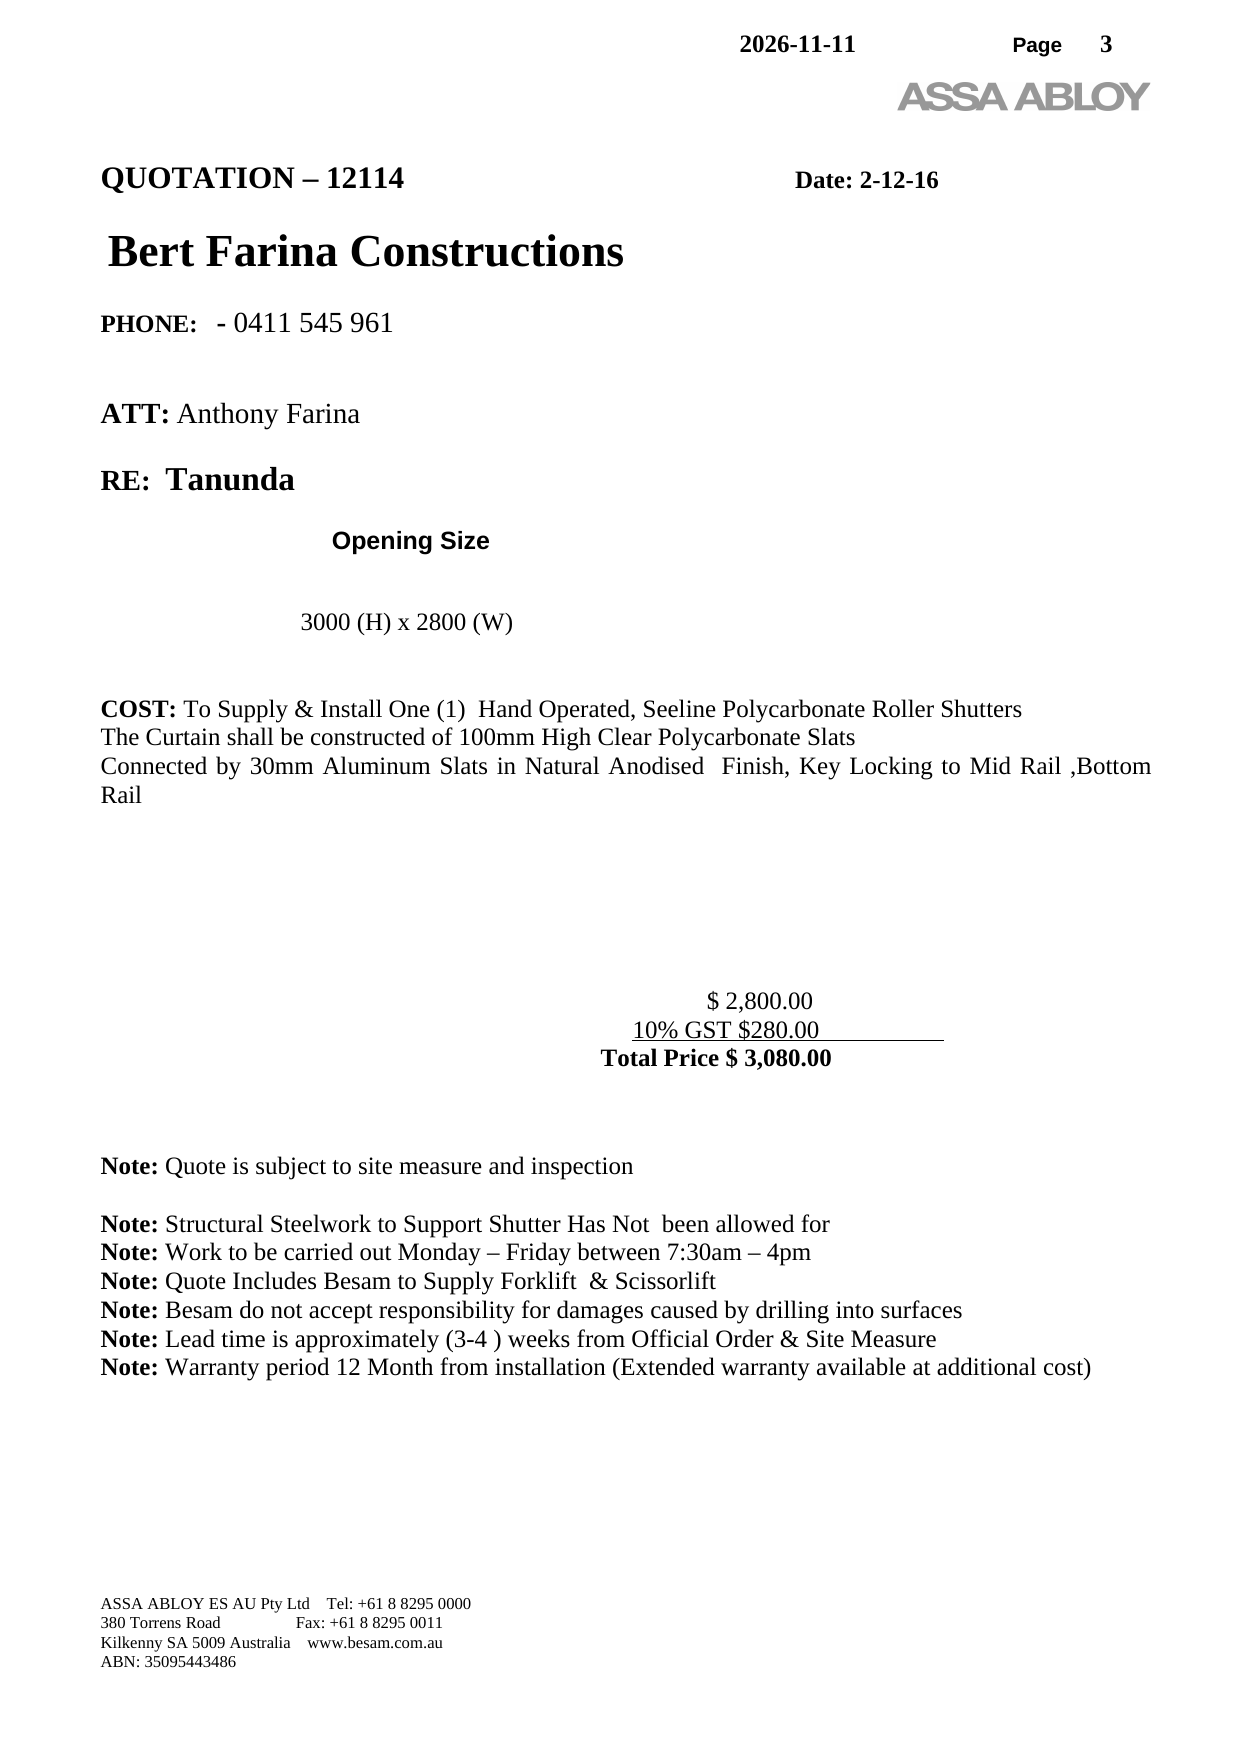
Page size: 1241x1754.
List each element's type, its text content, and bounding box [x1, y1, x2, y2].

text RE: Tanunda [100, 459, 1154, 497]
text The Curtain shall be constructed of 100mm High Clear Polycarbonate Slats [100, 722, 1154, 751]
text Note: Work to be carried out Monday – Friday between 7:30am – 4pm [100, 1237, 1154, 1266]
text ATT: Anthony Farina [100, 397, 1154, 430]
text $ 2,800.00 [100, 986, 1154, 1015]
text COST: To Supply & Install One (1) Hand Operated, Seeline Polycarbonate Roller Shutters [100, 694, 1154, 722]
text Note: Structural Steelwork to Support Shutter Has Not been allowed for [100, 1209, 1154, 1237]
picture [897, 82, 1151, 111]
text Total Price $ 3,080.00 [100, 1043, 1154, 1072]
text 3000 (H) x 2800 (W) [100, 607, 1154, 636]
title Bert Farina Constructions [100, 224, 1154, 277]
text Note: Quote is subject to site measure and inspection [100, 1151, 1154, 1180]
text Note: Quote Includes Besam to Supply Forklift & Scissorlift [100, 1266, 1154, 1295]
text 10% GST $280.00 [100, 1015, 1154, 1043]
title QUOTATION – 12114 Date: 2-12-16 [100, 159, 1154, 195]
text Connected by 30mm Aluminum Slats in Natural Anodised Finish, Key Locking to Mid Rail ,Bottom Rail [100, 751, 1154, 809]
text Note: Lead time is approximately (3-4 ) weeks from Official Order & Site Measure [100, 1324, 1154, 1352]
text Note: Warranty period 12 Month from installation (Extended warranty available at additional cost) [100, 1352, 1154, 1381]
subtitle Opening Size [100, 526, 1154, 555]
text Note: Besam do not accept responsibility for damages caused by drilling into surfaces [100, 1295, 1154, 1324]
text PHONE: - 0411 545 961 [100, 306, 1154, 339]
